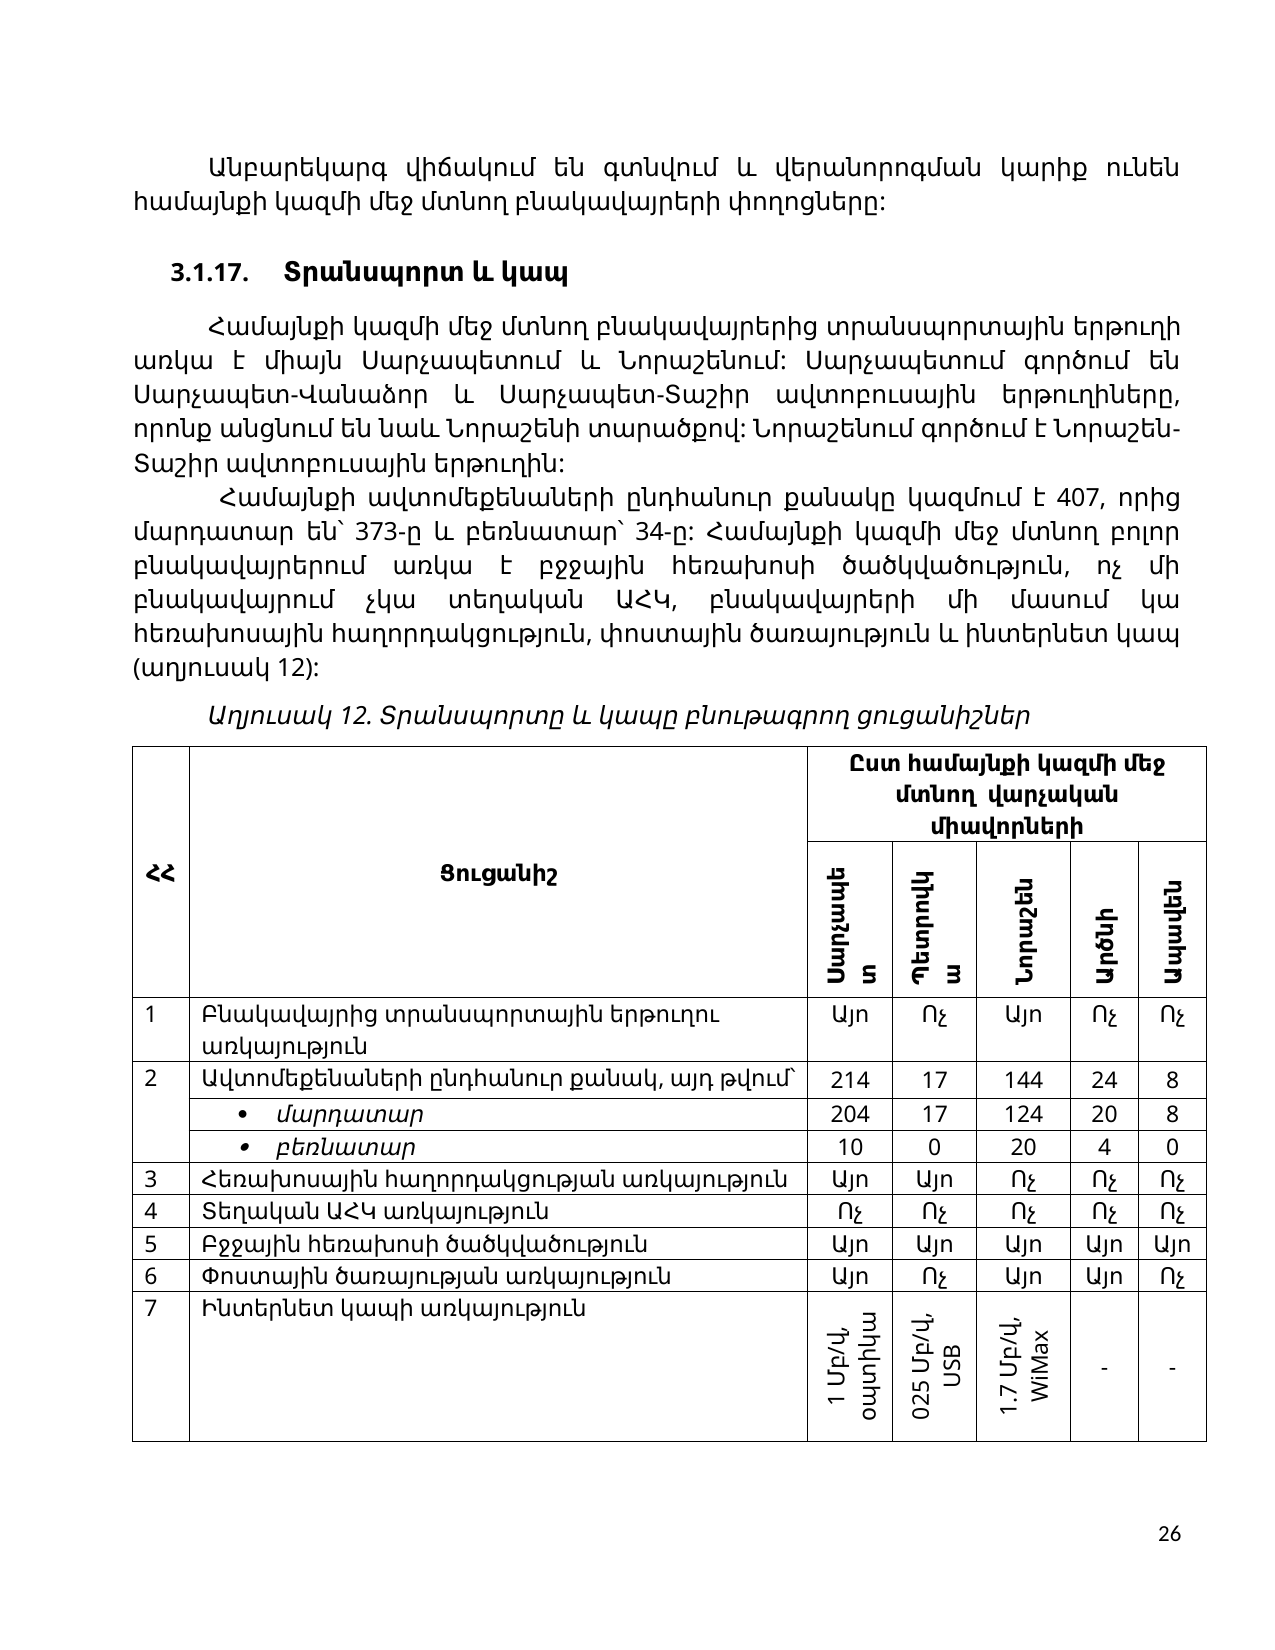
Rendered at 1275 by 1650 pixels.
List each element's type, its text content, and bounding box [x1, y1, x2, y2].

table_cell Այո [977, 998, 1070, 1061]
table_cell Պետրովկա [893, 842, 976, 997]
table_cell Ոչ [1139, 998, 1206, 1061]
table_header ՀՀ [133, 747, 189, 997]
table_cell 4 [1071, 1131, 1138, 1162]
table_cell բեռնատար [190, 1131, 807, 1162]
table_cell 1 [133, 998, 189, 1061]
table_cell 17 [893, 1062, 976, 1097]
table_cell Ոչ [1071, 1163, 1138, 1194]
table_cell Այո [808, 998, 892, 1061]
table_cell Նորաշեն [977, 842, 1070, 997]
table_cell Ոչ [1071, 1195, 1138, 1227]
text Աղյուսակ 12. Տրանսպորտը և կապը բնութագրող ցուցանիշներ [133, 698, 1181, 732]
table_cell Ավտոմեքենաների ընդհանուր քանակ, այդ թվում՝ [190, 1062, 807, 1097]
table_cell Այո [1139, 1228, 1206, 1259]
table_cell Ոչ [893, 1260, 976, 1291]
table_cell Արծնի [1071, 842, 1138, 997]
table_cell մարդատար [190, 1099, 807, 1130]
table_cell Այո [808, 1163, 892, 1194]
table_cell 1.7 Մբ/վ, WiMax [977, 1292, 1070, 1441]
text Համայնքի ավտոմեքենաների ընդհանուր քանակը կազմում է 407, որից մարդատար են՝ 373-ը և բեռնատար՝ 34-ը: Համայնքի կազմի մեջ մտնող բոլոր բնակավայրերում առկա է բջջային հեռախոսի ծածկվածություն, ոչ մի բնակավայրում չկա տեղական ԱՀԿ, բնակավայրերի մի մասում կա հեռախոսային հաղորդակցություն, փոստային ծառայություն և ինտերնետ կապ (աղյուսակ 12): [133, 479, 1181, 684]
table_cell Փոստային ծառայության առկայություն [190, 1260, 807, 1291]
table_cell 124 [977, 1099, 1070, 1130]
table_cell 5 [133, 1228, 189, 1259]
table_cell Ապավեն [1139, 842, 1206, 997]
table_cell 2 [133, 1062, 189, 1162]
table_cell Ոչ [893, 998, 976, 1061]
table_cell Այո [893, 1163, 976, 1194]
table_cell 4 [133, 1195, 189, 1227]
table_cell 144 [977, 1062, 1070, 1097]
table_cell Ոչ [808, 1195, 892, 1227]
table_cell 24 [1071, 1062, 1138, 1097]
table_cell Ոչ [977, 1195, 1070, 1227]
table_cell 8 [1139, 1099, 1206, 1130]
table_cell Այո [808, 1228, 892, 1259]
table_cell Տեղական ԱՀԿ առկայություն [190, 1195, 807, 1227]
table_cell Ոչ [977, 1163, 1070, 1194]
table_cell 20 [977, 1131, 1070, 1162]
table_cell Այո [893, 1228, 976, 1259]
table_cell 025 Մբ/վ, USB modem [893, 1292, 976, 1441]
table_cell Բջջային հեռախոսի ծածկվածություն [190, 1228, 807, 1259]
table_cell Ոչ [1139, 1260, 1206, 1291]
table_cell 214 [808, 1062, 892, 1097]
table_cell Այո [808, 1260, 892, 1291]
table_cell 7 [133, 1292, 189, 1441]
table_cell Այո [1071, 1228, 1138, 1259]
table_cell Այո [977, 1228, 1070, 1259]
table_cell Այո [1071, 1260, 1138, 1291]
table_cell 8 [1139, 1062, 1206, 1097]
table_cell 3 [133, 1163, 189, 1194]
table_cell - [1139, 1292, 1206, 1441]
table_cell Ոչ [1139, 1195, 1206, 1227]
table_cell 6 [133, 1260, 189, 1291]
table_header Ըստ համայնքի կազմի մեջ մտնող վարչական միավորների [808, 747, 1206, 841]
table_cell - [1071, 1292, 1138, 1441]
table_cell 1 Մբ/վ, օպտիկա [808, 1292, 892, 1441]
table_cell Բնակավայրից տրանսպորտային երթուղու առկայություն [190, 998, 807, 1061]
table_cell 20 [1071, 1099, 1138, 1130]
table_cell Սարչապետ [808, 842, 892, 997]
list Տրանսպորտ և կապ [170, 252, 1181, 289]
table_cell Հեռախոսային հաղորդակցության առկայություն [190, 1163, 807, 1194]
table_cell Ոչ [893, 1195, 976, 1227]
table_cell Ինտերնետ կապի առկայություն [190, 1292, 807, 1441]
table_cell 0 [893, 1131, 976, 1162]
table_cell 17 [893, 1099, 976, 1130]
table_cell 10 [808, 1131, 892, 1162]
table_cell Ոչ [1071, 998, 1138, 1061]
table_cell Այո [977, 1260, 1070, 1291]
text Համայնքի կազմի մեջ մտնող բնակավայրերից տրանսպորտային երթուղի առկա է միայն Սարչապետում և Նորաշենում: Սարչապետում գործում են Սարչապետ-Վանաձոր և Սարչապետ-Տաշիր ավտոբուսային երթուղիները, որոնք անցնում են նաև Նորաշենի տարածքով: Նորաշենում գործում է Նորաշեն-Տաշիր ավտոբուսային երթուղին: [133, 309, 1181, 479]
table_cell Ոչ [1139, 1163, 1206, 1194]
table_header Ցուցանիշ [190, 747, 807, 997]
text Անբարեկարգ վիճակում են գտնվում և վերանորոգման կարիք ունեն համայնքի կազմի մեջ մտնող բնակավայրերի փողոցները: [133, 150, 1181, 218]
table_cell 204 [808, 1099, 892, 1130]
table_cell 0 [1139, 1131, 1206, 1162]
